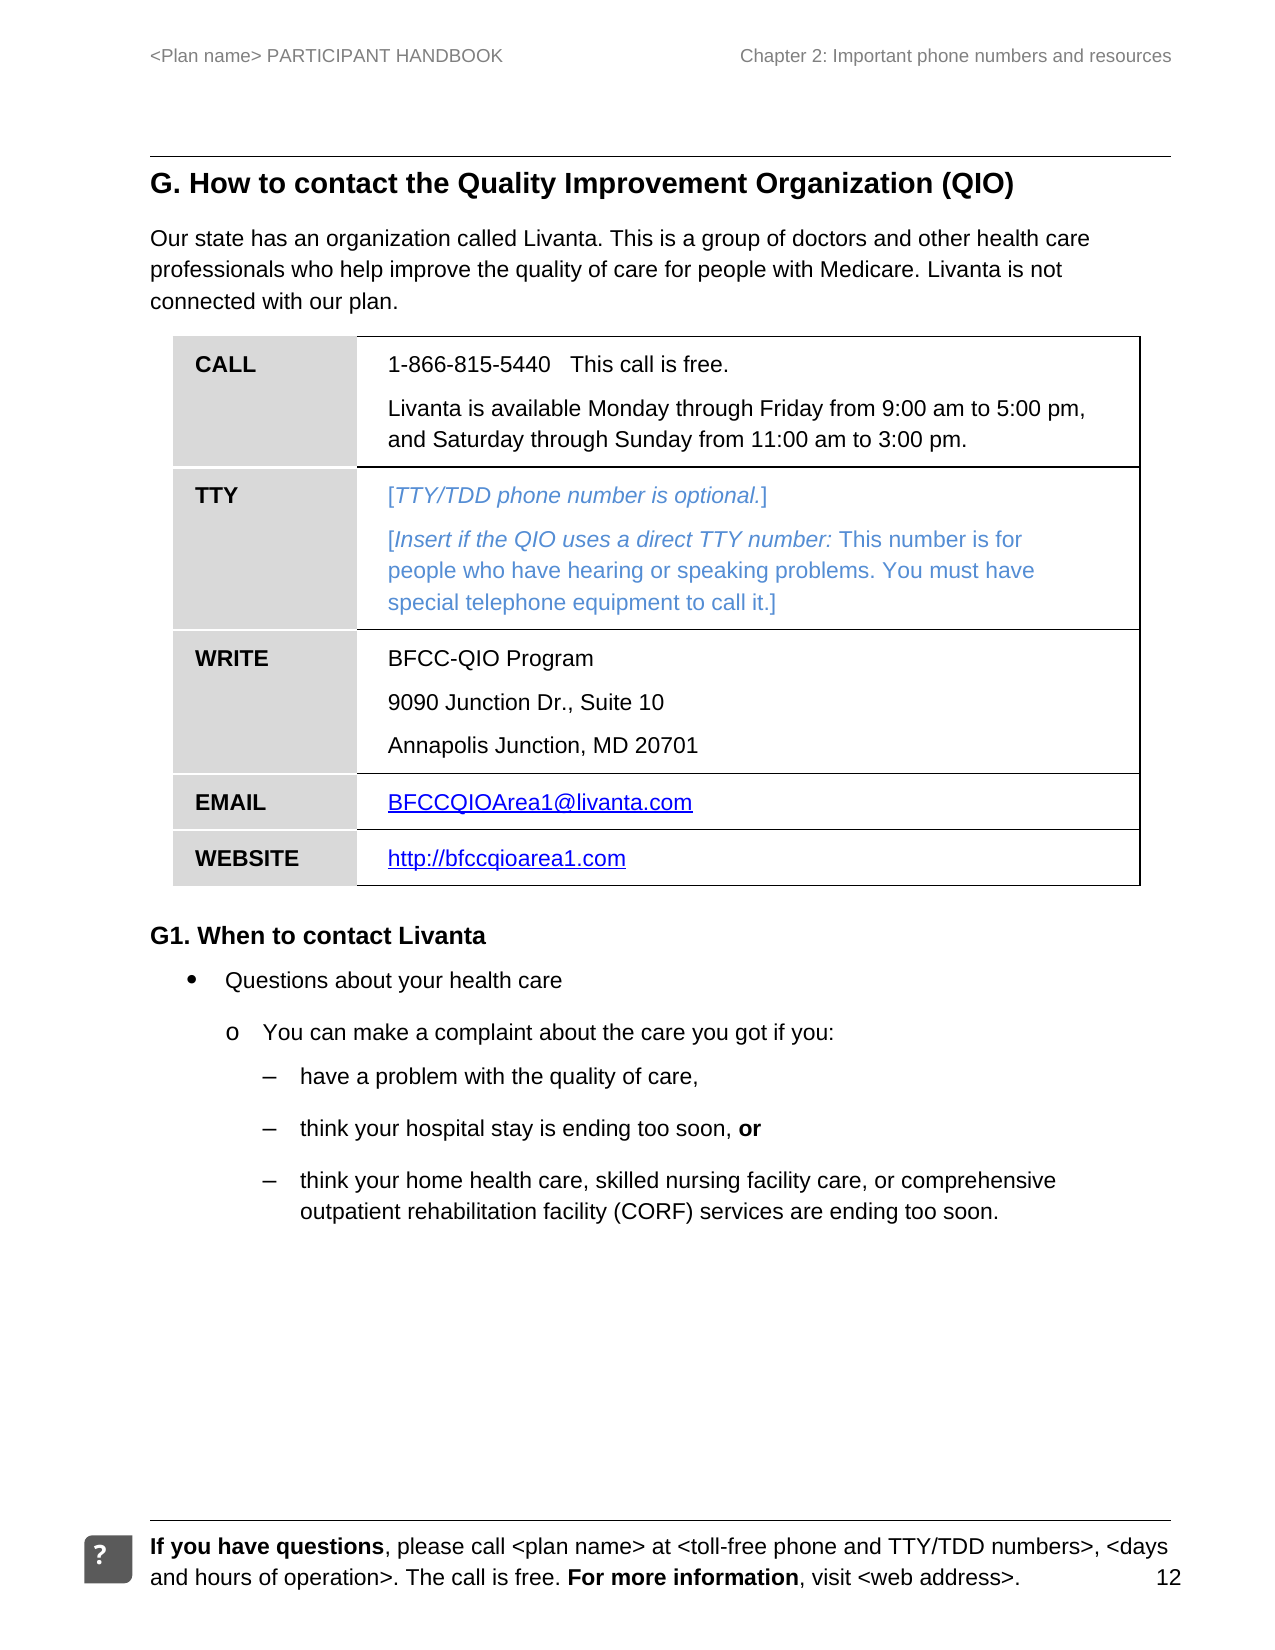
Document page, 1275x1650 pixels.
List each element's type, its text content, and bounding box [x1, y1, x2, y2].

list Questions about your health care [187, 963, 1096, 994]
subtitle G1. When to contact Livanta [150, 917, 1096, 951]
table_header 1-866-815-5440 This call is free. Livanta is available Monday through Friday from 9:00 am to 5:00 pm, and Saturday through Sunday from 11:00 am to 3:00 pm. [357, 337, 1139, 466]
table_cell TTY [173, 469, 357, 629]
table_cell WEBSITE [173, 831, 357, 885]
subtitle G. How to contact the Quality Improvement Organization (QIO) [150, 157, 1171, 201]
table_cell WRITE [173, 631, 357, 773]
list have a problem with the quality of care, [262, 1059, 1096, 1090]
table_cell EMAIL [173, 775, 357, 829]
table_cell BFCCQIOArea1@livanta.com [357, 774, 1139, 829]
table_cell BFCC-QIO Program 9090 Junction Dr., Suite 10 Annapolis Junction, MD 20701 [357, 630, 1139, 773]
list think your hospital stay is ending too soon, or [262, 1111, 1096, 1142]
list You can make a complaint about the care you got if you: [225, 1015, 1096, 1047]
table_cell http://bfccqioarea1.com [357, 830, 1139, 885]
table_header CALL [173, 337, 357, 466]
list think your home health care, skilled nursing facility care, or comprehensive outpatient rehabilitation facility (CORF) services are ending too soon. [262, 1163, 1096, 1226]
text Our state has an organization called Livanta. This is a group of doctors and other health care professionals who help improve the quality of care for people with Medicare. Livanta is not connected with our plan. [150, 222, 1171, 315]
table_cell [TTY/TDD phone number is optional.] [Insert if the QIO uses a direct TTY number: This number is for people who have hearing or speaking problems. You must have special telephone equipment to call it.] [357, 468, 1139, 629]
